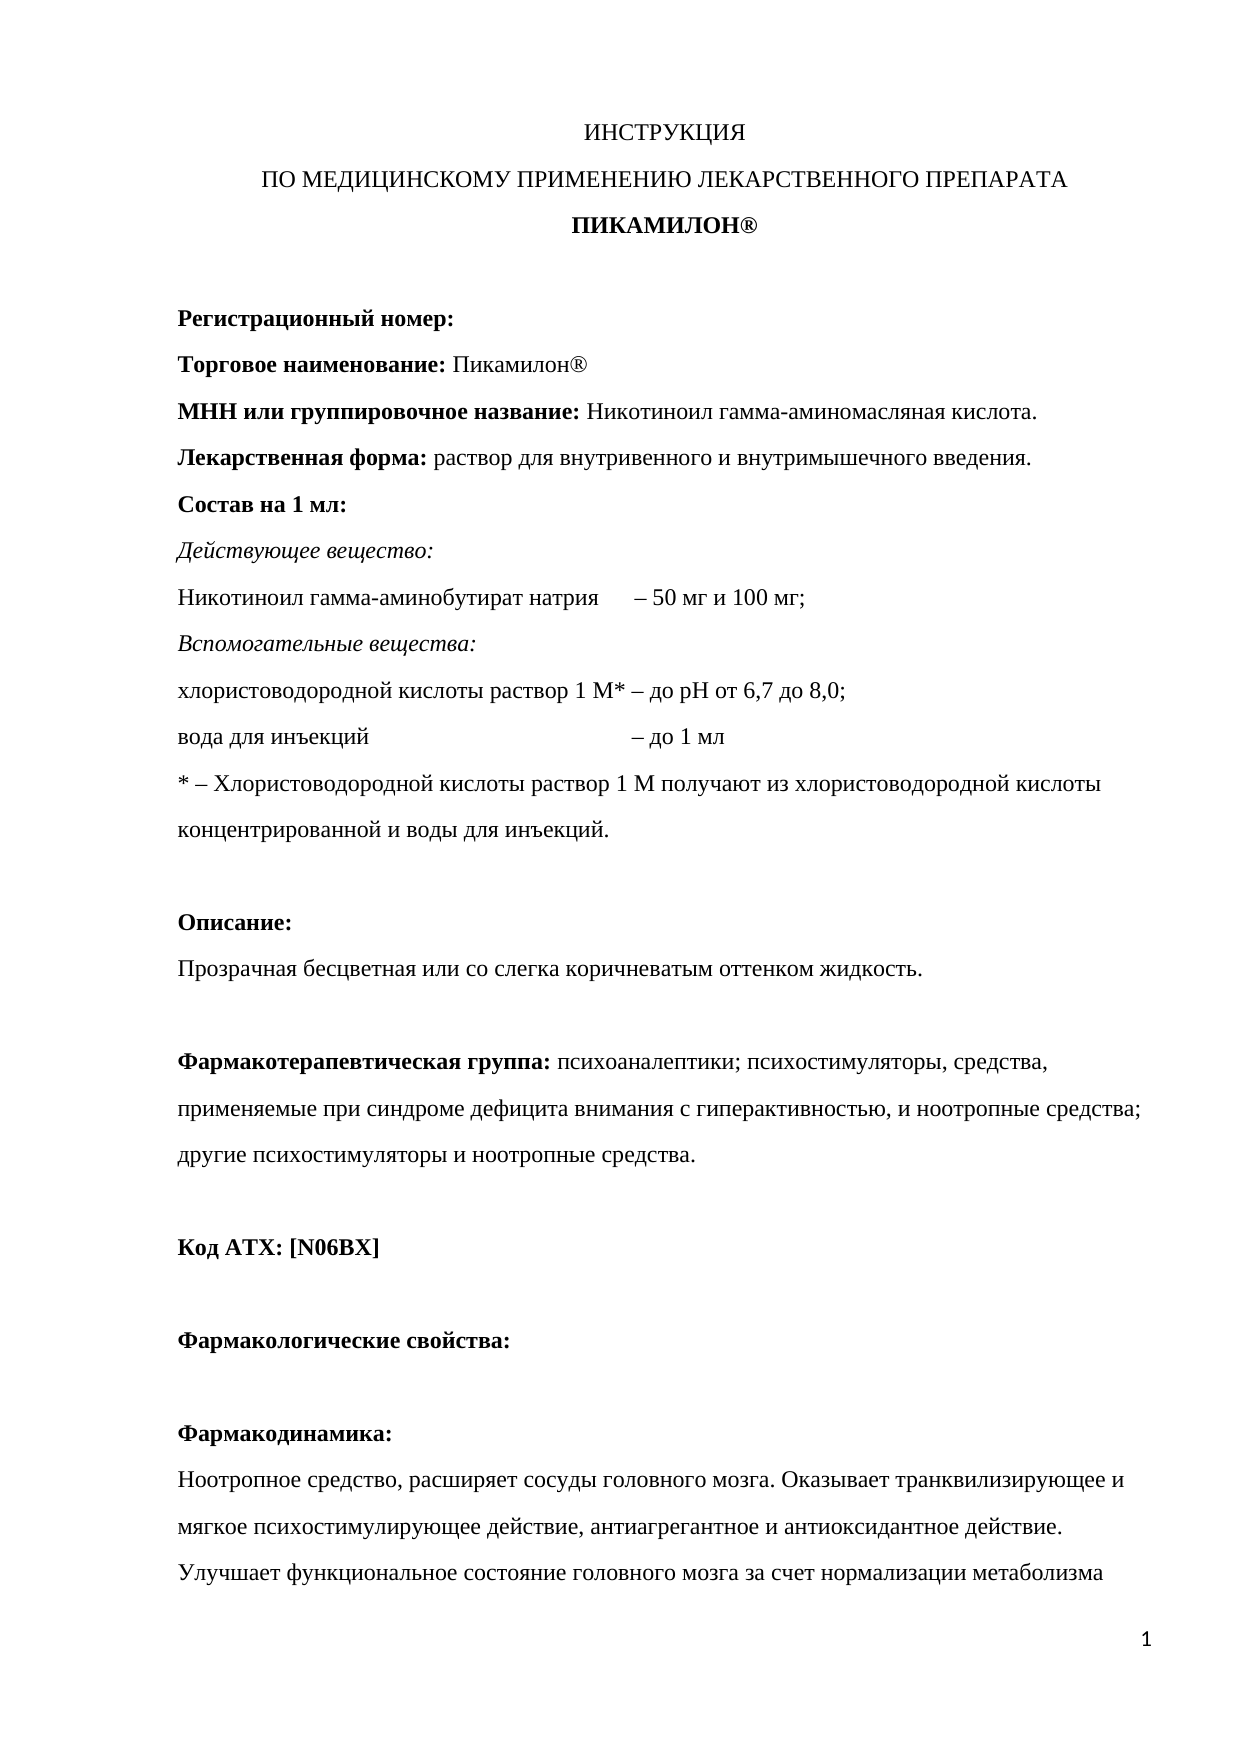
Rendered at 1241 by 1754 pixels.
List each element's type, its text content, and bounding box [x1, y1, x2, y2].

text концентрированной и воды для инъекций. [177, 815, 1152, 843]
text Фармакотерапевтическая группа: психоаналептики; психостимуляторы, средства, [177, 1047, 1152, 1075]
text хлористоводородной кислоты раствор 1 М* – до рН от 6,7 до 8,0; [177, 676, 1152, 703]
text Лекарственная форма: раствор для внутривенного и внутримышечного введения. [177, 443, 1152, 471]
text Ноотропное средство, расширяет сосуды головного мозга. Оказывает транквилизирующее и [177, 1465, 1152, 1493]
text Фармакологические свойства: [177, 1326, 1152, 1354]
text МНН или группировочное название: Никотиноил гамма-аминомасляная кислота. [177, 397, 1152, 424]
text * – Хлористоводородной кислоты раствор 1 М получают из хлористоводородной кислоты [177, 768, 1152, 796]
text Фармакодинамика: [177, 1419, 1152, 1447]
text Улучшает функциональное состояние головного мозга за счет нормализации метаболизма [177, 1558, 1152, 1586]
text Торговое наименование: Пикамилон® [177, 350, 1152, 378]
text применяемые при синдроме дефицита внимания с гиперактивностью, и ноотропные средства; [177, 1094, 1152, 1121]
text ИНСТРУКЦИЯ [177, 118, 1152, 146]
text Описание: [177, 908, 1152, 936]
text мягкое психостимулирующее действие, антиагрегантное и антиоксидантное действие. [177, 1512, 1152, 1539]
text Вспомогательные вещества: [177, 629, 1152, 657]
text ПО МЕДИЦИНСКОМУ ПРИМЕНЕНИЮ ЛЕКАРСТВЕННОГО ПРЕПАРАТА [177, 164, 1152, 192]
text Регистрационный номер: [177, 304, 1152, 332]
text Состав на 1 мл: [177, 490, 1152, 517]
text Никотиноил гамма-аминобутират натрия – 50 мг и 100 мг; [177, 583, 1152, 610]
text ПИКАМИЛОН® [177, 211, 1152, 239]
text другие психостимуляторы и ноотропные средства. [177, 1140, 1152, 1168]
text Действующее вещество: [177, 536, 1152, 564]
text Код ATX: [N06BX] [177, 1233, 1152, 1261]
text вода для инъекций – до 1 мл [177, 722, 1152, 750]
text Прозрачная бесцветная или со слегка коричневатым оттенком жидкость. [177, 954, 1152, 982]
